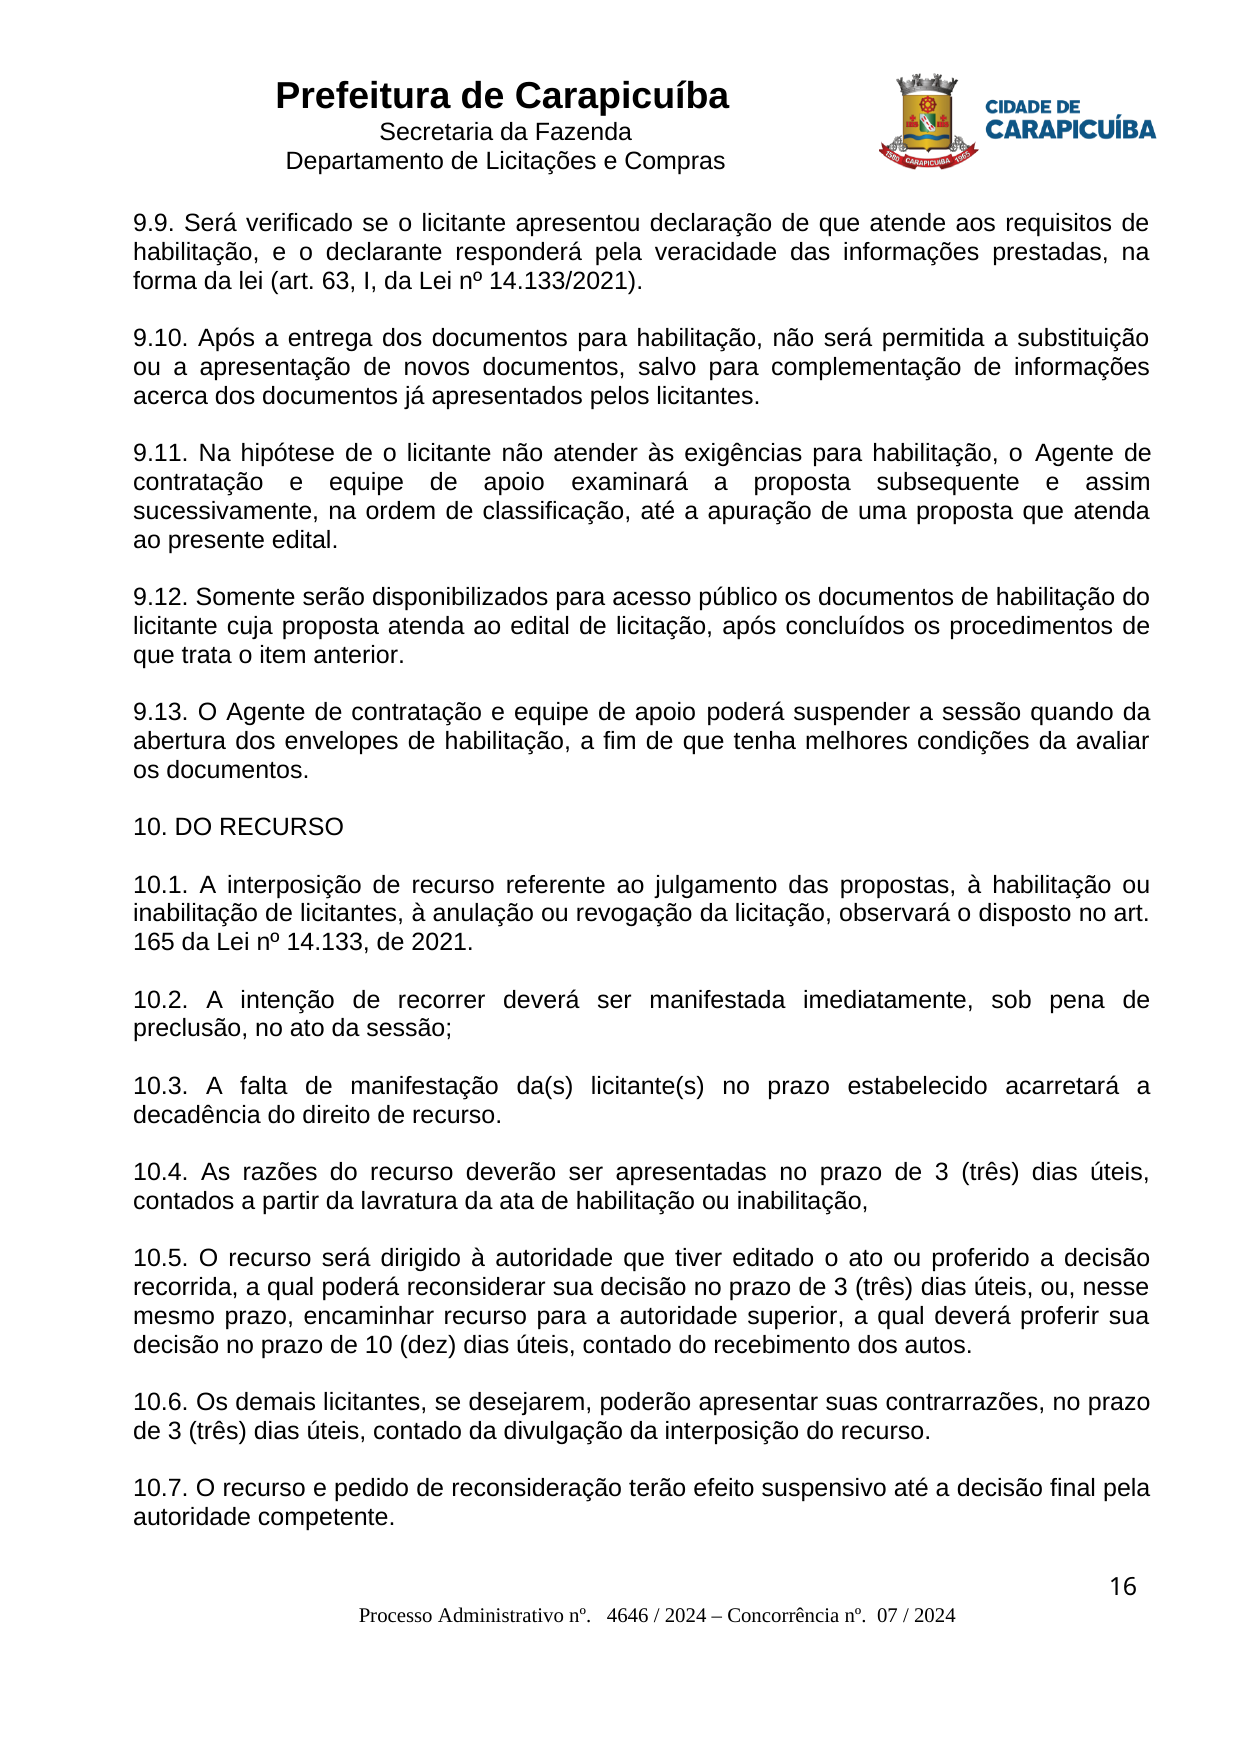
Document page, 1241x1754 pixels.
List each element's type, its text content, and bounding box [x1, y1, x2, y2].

text 9.12. Somente serão disponibilizados para acesso público os documentos de habilitação do licitante cuja proposta atenda ao edital de licitação, após concluídos os procedimentos de que trata o item anterior. [133, 582, 1152, 668]
text 9.9. Será verificado se o licitante apresentou declaração de que atende aos requisitos de habilitação, e o declarante responderá pela veracidade das informações prestadas, na forma da lei (art. 63, I, da Lei nº 14.133/2021). [133, 208, 1152, 295]
text 9.13. O Agente de contratação e equipe de apoio poderá suspender a sessão quando da abertura dos envelopes de habilitação, a fim de que tenha melhores condições da avaliar os documentos. [133, 697, 1152, 783]
picture [877, 65, 1159, 172]
text 10.7. O recurso e pedido de reconsideração terão efeito suspensivo até a decisão final pela autoridade competente. [133, 1473, 1152, 1531]
text 10.3. A falta de manifestação da(s) licitante(s) no prazo estabelecido acarretará a decadência do direito de recurso. [133, 1071, 1152, 1128]
text 10.2. A intenção de recorrer deverá ser manifestada imediatamente, sob pena de preclusão, no ato da sessão; [133, 985, 1152, 1042]
text 10.1. A interposição de recurso referente ao julgamento das propostas, à habilitação ou inabilitação de licitantes, à anulação ou revogação da licitação, observará o disposto no art. 165 da Lei nº 14.133, de 2021. [133, 870, 1152, 956]
text 9.11. Na hipótese de o licitante não atender às exigências para habilitação, o Agente de contratação e equipe de apoio examinará a proposta subsequente e assim sucessivamente, na ordem de classificação, até a apuração de uma proposta que atenda ao presente edital. [133, 438, 1152, 553]
text 10.4. As razões do recurso deverão ser apresentadas no prazo de 3 (três) dias úteis, contados a partir da lavratura da ata de habilitação ou inabilitação, [133, 1157, 1152, 1215]
text 9.10. Após a entrega dos documentos para habilitação, não será permitida a substituição ou a apresentação de novos documentos, salvo para complementação de informações acerca dos documentos já apresentados pelos licitantes. [133, 323, 1152, 410]
text 10. DO RECURSO [133, 812, 1152, 841]
text 10.6. Os demais licitantes, se desejarem, poderão apresentar suas contrarrazões, no prazo de 3 (três) dias úteis, contado da divulgação da interposição do recurso. [133, 1387, 1152, 1445]
text 10.5. O recurso será dirigido à autoridade que tiver editado o ato ou proferido a decisão recorrida, a qual poderá reconsiderar sua decisão no prazo de 3 (três) dias úteis, ou, nesse mesmo prazo, encaminhar recurso para a autoridade superior, a qual deverá proferir sua decisão no prazo de 10 (dez) dias úteis, contado do recebimento dos autos. [133, 1243, 1152, 1358]
